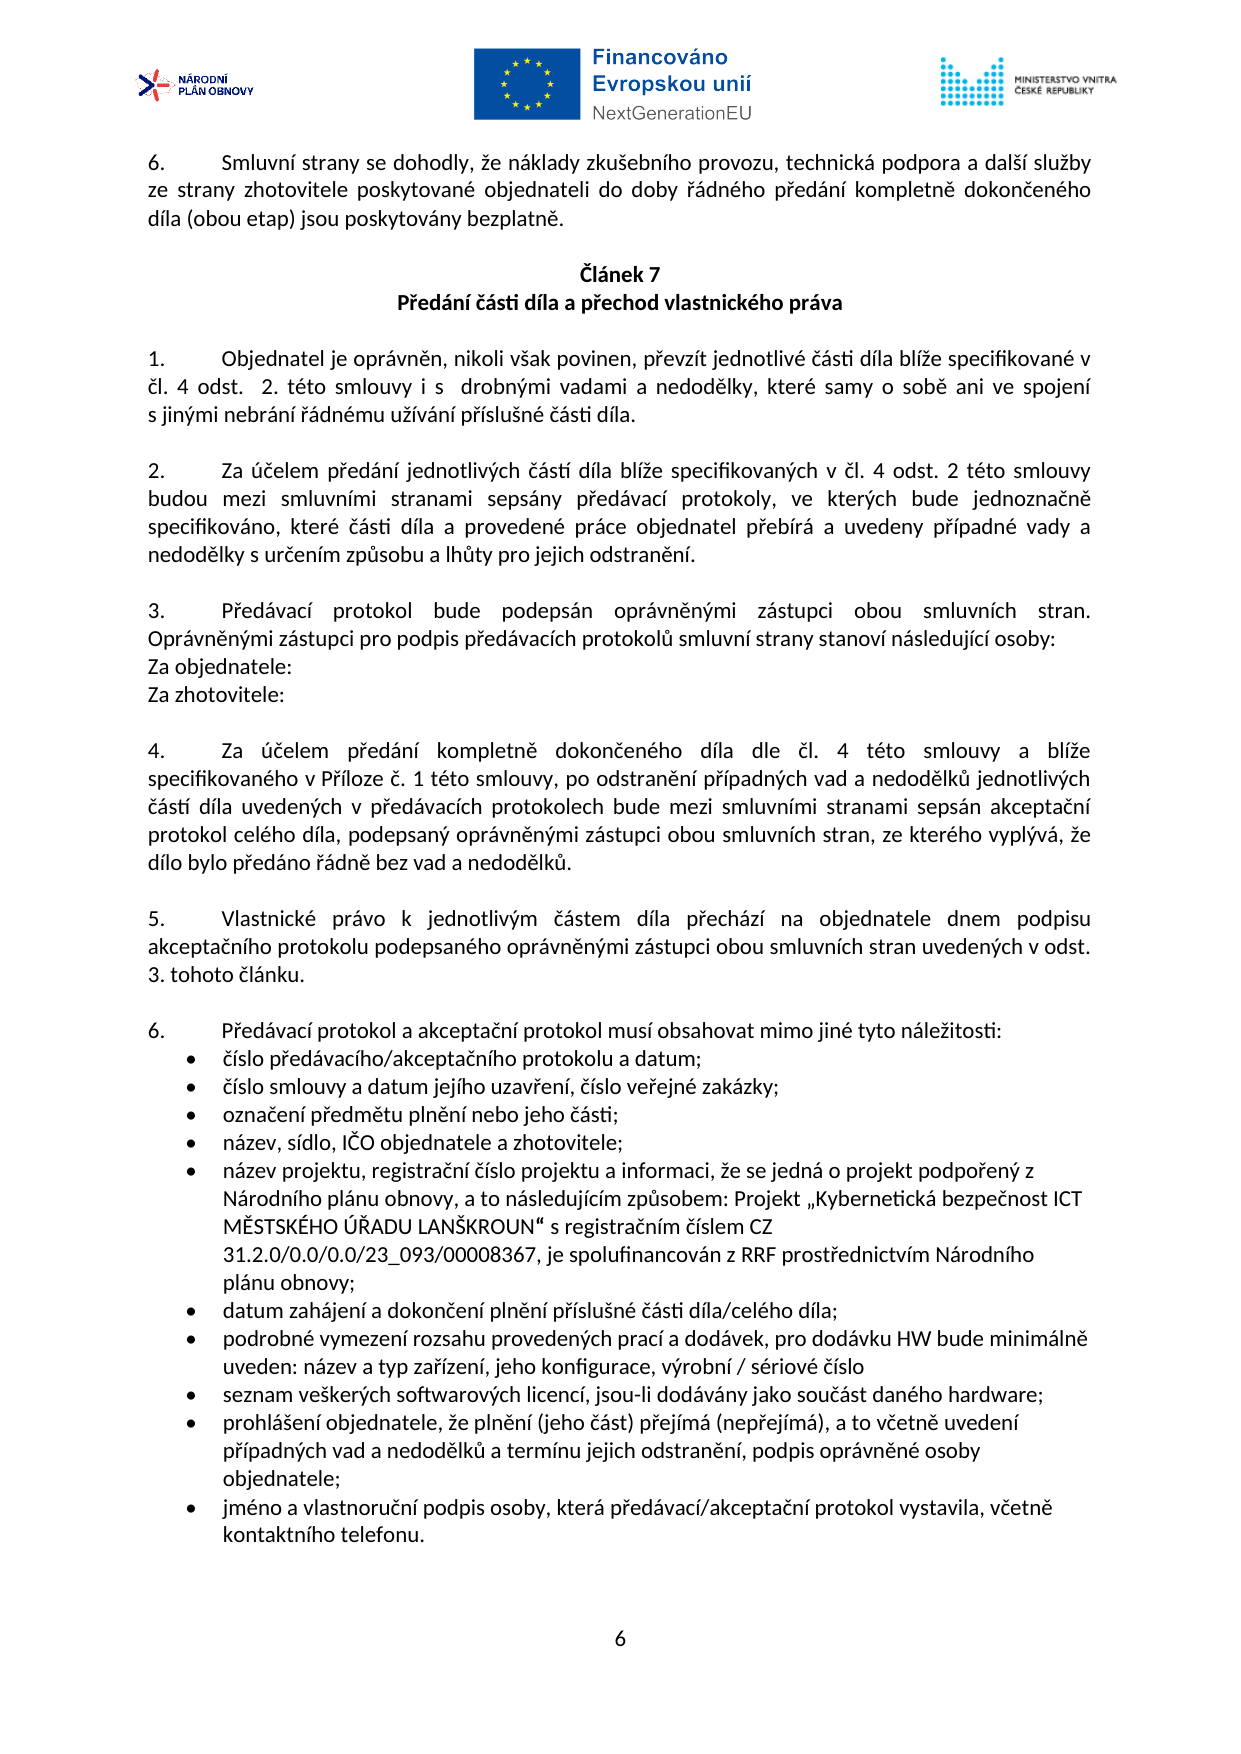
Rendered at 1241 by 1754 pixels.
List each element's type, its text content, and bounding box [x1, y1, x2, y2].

list Objednatel je oprávněn, nikoli však povinen, převzít jednotlivé části díla blíže specifikované v čl. 4 odst. 2. této smlouvy i s drobnými vadami a nedodělky, které samy o sobě ani ve spojení s jinými nebrání řádnému užívání příslušné části díla. [148, 344, 1093, 428]
list Smluvní strany se dohodly, že náklady zkušebního provozu, technická podpora a další služby ze strany zhotovitele poskytované objednateli do doby řádného předání kompletně dokončeného díla (obou etap) jsou poskytovány bezplatně. [148, 148, 1093, 232]
list číslo předávacího/akceptačního protokolu a datum; [185, 1044, 1093, 1072]
list číslo smlouvy a datum jejího uzavření, číslo veřejné zakázky; [185, 1072, 1093, 1100]
list datum zahájení a dokončení plnění příslušné části díla/celého díla; [185, 1296, 1093, 1324]
list Vlastnické právo k jednotlivým částem díla přechází na objednatele dnem podpisu akceptačního protokolu podepsaného oprávněnými zástupci obou smluvních stran uvedených v odst. 3. tohoto článku. [148, 904, 1093, 988]
list název, sídlo, IČO objednatele a zhotovitele; [185, 1128, 1093, 1156]
text Předání části díla a přechod vlastnického práva [148, 288, 1093, 316]
list seznam veškerých softwarových licencí, jsou-li dodávány jako součást daného hardware; [185, 1381, 1093, 1408]
list podrobné vymezení rozsahu provedených prací a dodávek, pro dodávku HW bude minimálně uveden: název a typ zařízení, jeho konfigurace, výrobní / sériové číslo [185, 1324, 1093, 1381]
list název projektu, registrační číslo projektu a informaci, že se jedná o projekt podpořený z Národního plánu obnovy, a to následujícím způsobem: Projekt „Kybernetická bezpečnost ICT MĚSTSKÉHO ÚŘADU LANŠKROUN“ s registračním číslem CZ 31.2.0/0.0/0.0/23_093/00008367, je spolufinancován z RRF prostřednictvím Národního plánu obnovy; [185, 1156, 1093, 1296]
list jméno a vlastnoruční podpis osoby, která předávací/akceptační protokol vystavila, včetně kontaktního telefonu. [185, 1493, 1093, 1549]
list prohlášení objednatele, že plnění (jeho část) přejímá (nepřejímá), a to včetně uvedení případných vad a nedodělků a termínu jejich odstranění, podpis oprávněné osoby objednatele; [185, 1408, 1093, 1493]
text Za zhotovitele: [148, 680, 1093, 708]
text Článek 7 [148, 260, 1093, 288]
picture [102, 33, 286, 137]
list Předávací protokol a akceptační protokol musí obsahovat mimo jiné tyto náležitosti: [148, 1016, 1093, 1044]
list Za účelem předání kompletně dokončeného díla dle čl. 4 této smlouvy a blíže specifikovaného v Příloze č. 1 této smlouvy, po odstranění případných vad a nedodělků jednotlivých částí díla uvedených v předávacích protokolech bude mezi smluvními stranami sepsán akceptační protokol celého díla, podepsaný oprávněnými zástupci obou smluvních stran, ze kterého vyplývá, že dílo bylo předáno řádně bez vad a nedodělků. [148, 736, 1093, 876]
text Za objednatele: [148, 652, 1093, 680]
picture [466, 37, 772, 129]
list Za účelem předání jednotlivých částí díla blíže specifikovaných v čl. 4 odst. 2 této smlouvy budou mezi smluvními stranami sepsány předávací protokoly, ve kterých bude jednoznačně specifikováno, které části díla a provedené práce objednatel přebírá a uvedeny případné vady a nedodělky s určením způsobu a lhůty pro jejich odstranění. [148, 456, 1093, 568]
list označení předmětu plnění nebo jeho části; [185, 1100, 1093, 1128]
picture [914, 25, 1139, 137]
list Předávací protokol bude podepsán oprávněnými zástupci obou smluvních stran. Oprávněnými zástupci pro podpis předávacích protokolů smluvní strany stanoví následující osoby: [148, 596, 1093, 652]
